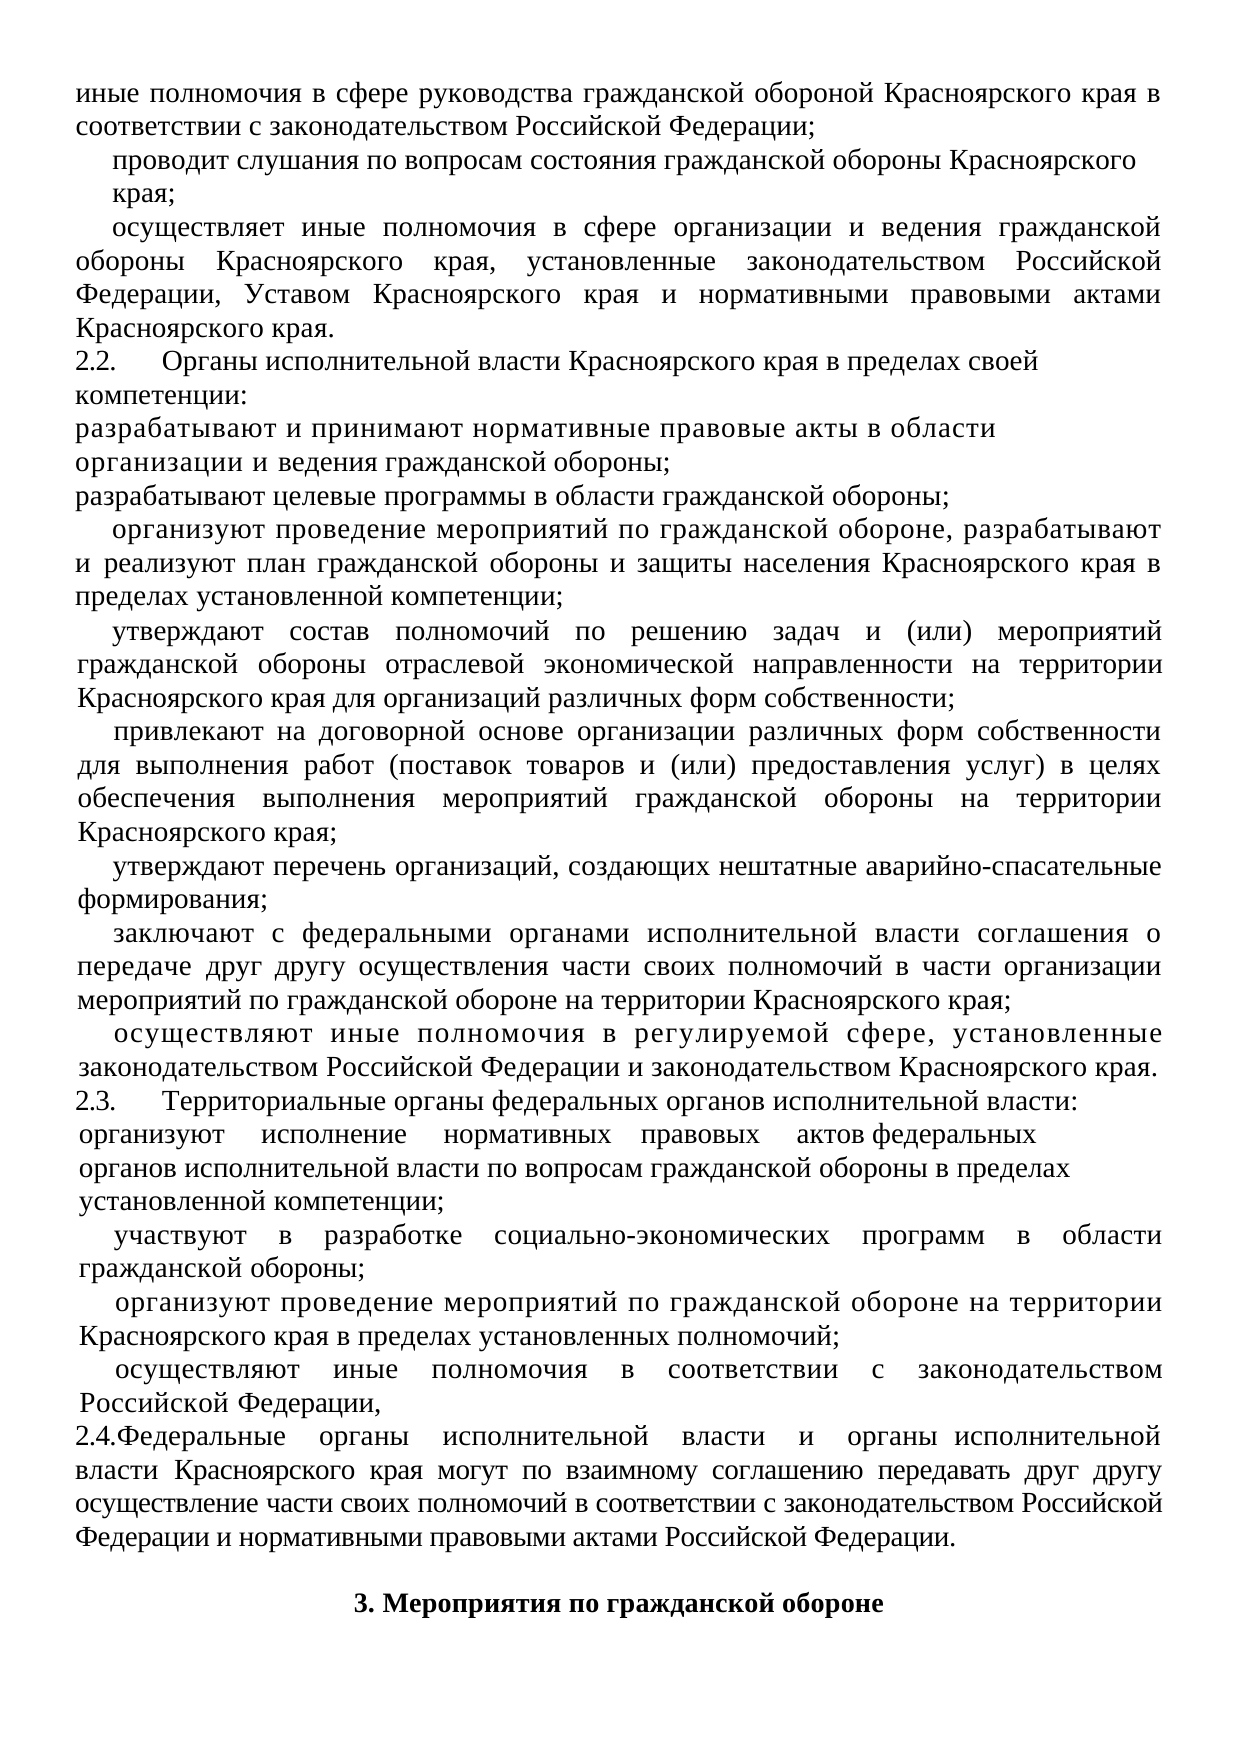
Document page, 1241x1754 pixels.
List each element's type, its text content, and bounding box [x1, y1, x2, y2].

text 2.2. Органы исполнительной власти Красноярского края в пределах своей компетенции: разрабатывают и принимают нормативные правовые акты в области организации и ведения гражданской обороны; [75, 343, 1165, 477]
text проводит слушания по вопросам состояния гражданской обороны Красноярского края; [112, 142, 1165, 209]
text привлекают на договорной основе организации различных форм собственности для выполнения работ (поставок товаров и (или) предоставления услуг) в целях обеспечения выполнения мероприятий гражданской обороны на территории Красноярского края; [77, 713, 1163, 848]
text 2.3. Территориальные органы федеральных органов исполнительной власти: организуют исполнение нормативных правовых актов федеральных органов исполнительной власти по вопросам гражданской обороны в пределах установленной компетенции; [75, 1083, 1165, 1217]
text организуют проведение мероприятий по гражданской обороне на территории Красноярского края в пределах установленных полномочий; [79, 1284, 1164, 1351]
text участвуют в разработке социально-экономических программ в области гражданской обороны; [79, 1217, 1164, 1284]
text осуществляют иные полномочия в регулируемой сфере, установленные законодательством Российской Федерации и законодательством Красноярского края. [78, 1015, 1164, 1082]
text разрабатывают целевые программы в области гражданской обороны; [75, 478, 1165, 511]
text утверждают состав полномочий по решению задач и (или) мероприятий гражданской обороны отраслевой экономической направленности на территории Красноярского края для организаций различных форм собственности; [77, 613, 1163, 713]
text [75, 75, 1162, 142]
text заключают с федеральными органами исполнительной власти соглашения о передаче друг другу осуществления части своих полномочий в части организации мероприятий по гражданской обороне на территории Красноярского края; [77, 915, 1163, 1015]
text организуют проведение мероприятий по гражданской обороне, разрабатывают и реализуют план гражданской обороны и защиты населения Красноярского края в пределах установленной компетенции; [75, 511, 1163, 612]
text 3. Мероприятия по гражданской обороне [75, 1586, 1163, 1618]
text осуществляют иные полномочия в соответствии с законодательством Российской Федерации, [79, 1351, 1165, 1418]
text осуществляет иные полномочия в сфере организации и ведения гражданской обороны Красноярского края, установленные законодательством Российской Федерации, Уставом Красноярского края и нормативными правовыми актами Красноярского края. [75, 209, 1163, 343]
text утверждают перечень организаций, создающих нештатные аварийно-спасательные формирования; [77, 848, 1163, 915]
text 2.4.Федеральные органы исполнительной власти и органы исполнительной власти Красноярского края могут по взаимному соглашению передавать друг другу осуществление части своих полномочий в соответствии с законодательством Российской Федерации и нормативными правовыми актами Российской Федерации. [75, 1418, 1163, 1552]
